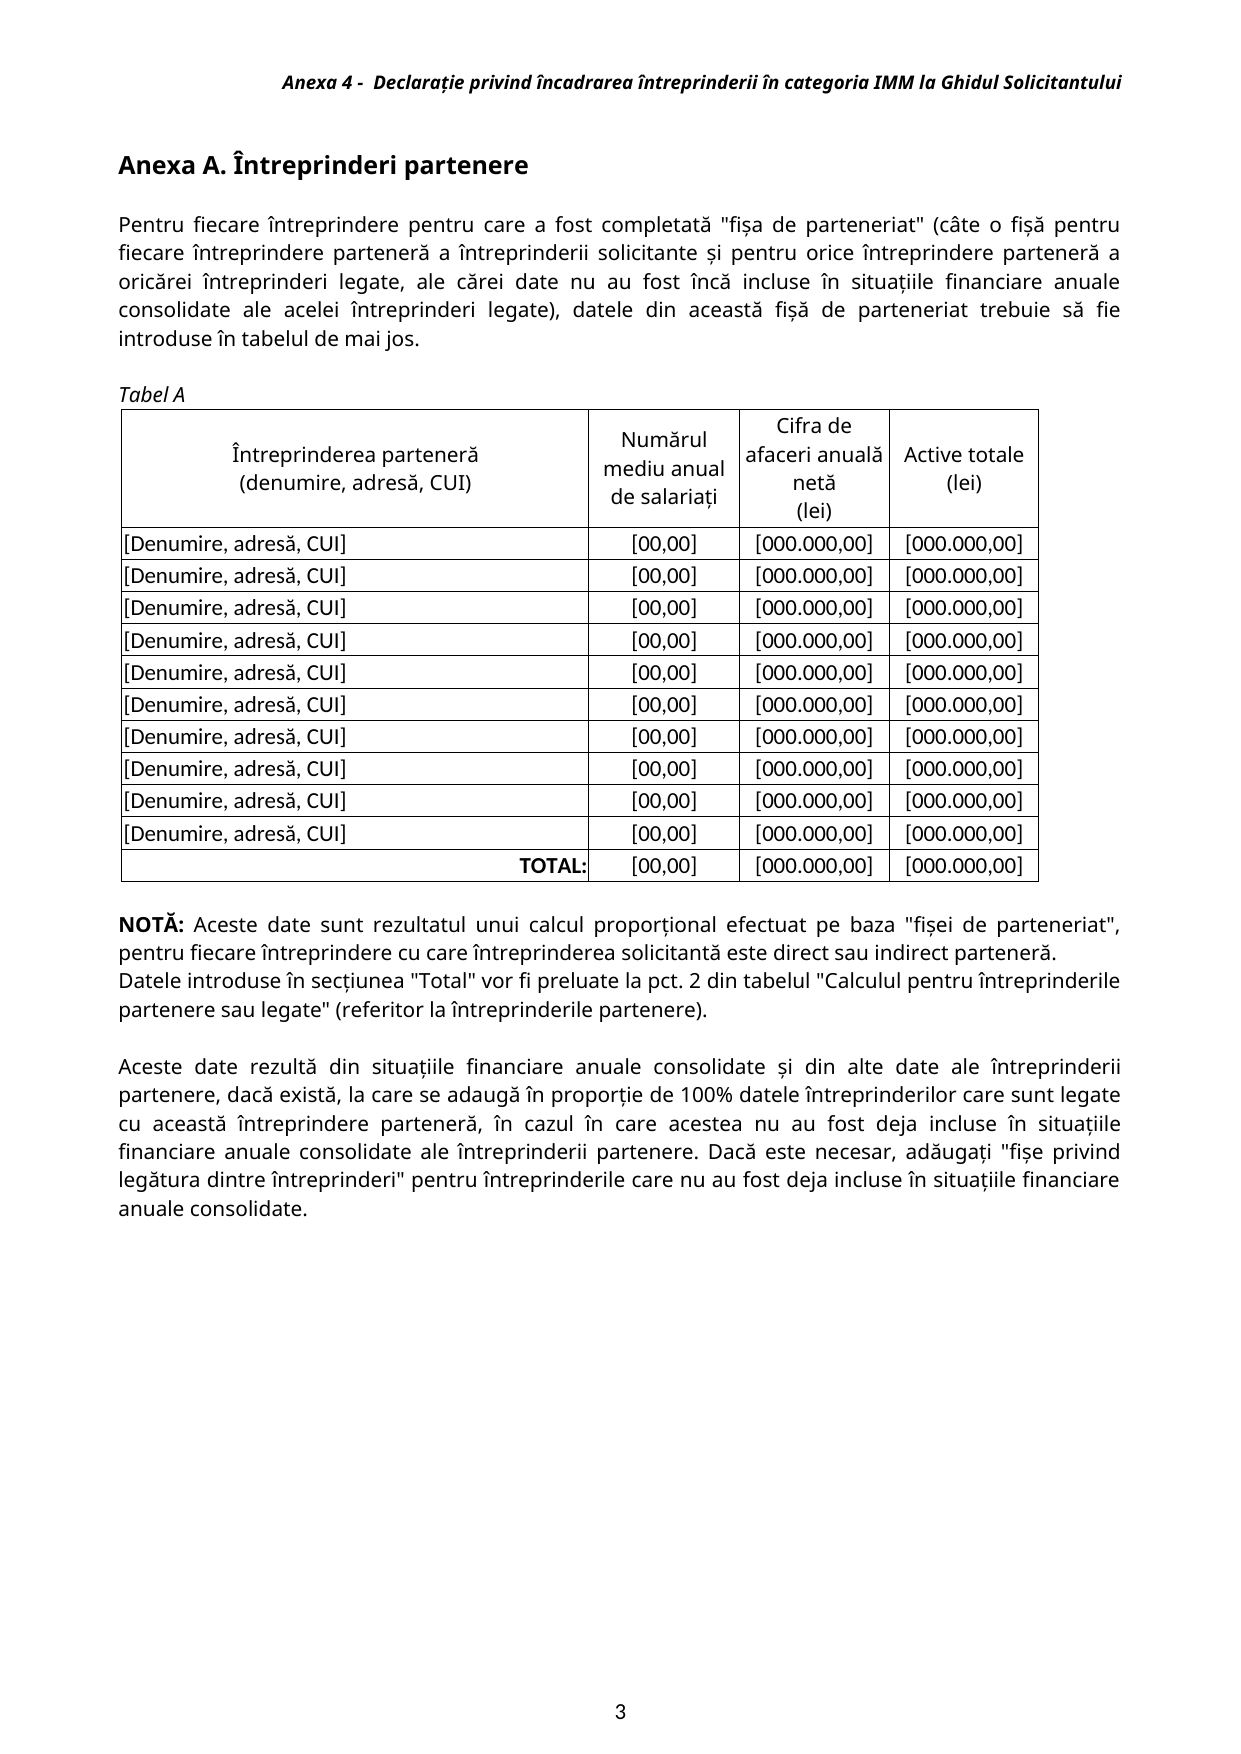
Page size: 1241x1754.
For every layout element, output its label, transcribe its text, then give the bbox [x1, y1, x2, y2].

table_cell [740, 656, 889, 687]
table_cell [890, 689, 1038, 720]
subtitle Tabel A [118, 380, 1122, 409]
table_cell [589, 656, 739, 687]
table_cell TOTAL: [122, 850, 588, 881]
table_cell [122, 528, 588, 559]
table_cell [122, 785, 588, 816]
table_cell [122, 592, 588, 623]
table_cell [740, 785, 889, 816]
table_cell [122, 656, 588, 687]
table_cell [890, 785, 1038, 816]
table_cell [589, 528, 739, 559]
table_header Întreprinderea parteneră (denumire, adresă, CUI) [122, 410, 588, 527]
table_cell [589, 689, 739, 720]
table_cell [589, 785, 739, 816]
text NOTĂ: Aceste date sunt rezultatul unui calcul proporţional efectuat pe baza "fişei de parteneriat", pentru fiecare întreprindere cu care întreprinderea solicitantă este direct sau indirect parteneră. [118, 910, 1122, 967]
table_header Cifra de afaceri anuală netă (lei) [740, 410, 889, 527]
table_cell [122, 753, 588, 784]
table_cell [740, 753, 889, 784]
subtitle Anexa A. Întreprinderi partenere [118, 148, 1122, 182]
table_header Active totale (lei) [890, 410, 1038, 527]
table_cell [740, 560, 889, 591]
table_cell [589, 753, 739, 784]
table_cell [890, 850, 1038, 881]
text Datele introduse în secţiunea "Total" vor fi preluate la pct. 2 din tabelul "Calculul pentru întreprinderile partenere sau legate" (referitor la întreprinderile partenere). [118, 967, 1122, 1023]
table_cell [740, 850, 889, 881]
text Pentru fiecare întreprindere pentru care a fost completată "fişa de parteneriat" (câte o fişă pentru fiecare întreprindere parteneră a întreprinderii solicitante şi pentru orice întreprindere parteneră a oricărei întreprinderi legate, ale cărei date nu au fost încă incluse în situaţiile financiare anuale consolidate ale acelei întreprinderi legate), datele din această fişă de parteneriat trebuie să fie introduse în tabelul de mai jos. [118, 210, 1122, 352]
table_cell [890, 721, 1038, 752]
table_cell [589, 560, 739, 591]
table_header Numărul mediu anual de salariaţi [589, 410, 739, 527]
table_cell [589, 817, 739, 848]
table_cell [890, 753, 1038, 784]
table_cell [890, 817, 1038, 848]
table_cell [122, 689, 588, 720]
table_cell [740, 624, 889, 655]
table_cell [740, 689, 889, 720]
table_cell [589, 624, 739, 655]
table_cell [122, 817, 588, 848]
table_cell [122, 721, 588, 752]
table_cell [890, 592, 1038, 623]
table_cell [890, 528, 1038, 559]
text Aceste date rezultă din situaţiile financiare anuale consolidate şi din alte date ale întreprinderii partenere, dacă există, la care se adaugă în proporţie de 100% datele întreprinderilor care sunt legate cu această întreprindere parteneră, în cazul în care acestea nu au fost deja incluse în situaţiile financiare anuale consolidate ale întreprinderii partenere. Dacă este necesar, adăugaţi "fişe privind legătura dintre întreprinderi" pentru întreprinderile care nu au fost deja incluse în situaţiile financiare anuale consolidate. [118, 1052, 1122, 1222]
table_cell [589, 850, 739, 881]
table_cell [589, 721, 739, 752]
table_cell [890, 560, 1038, 591]
table_cell [740, 721, 889, 752]
table_cell [740, 817, 889, 848]
table_cell [589, 592, 739, 623]
table_cell [740, 592, 889, 623]
table_cell [122, 624, 588, 655]
table_cell [122, 560, 588, 591]
table_cell [890, 656, 1038, 687]
table_cell [890, 624, 1038, 655]
table_cell [740, 528, 889, 559]
